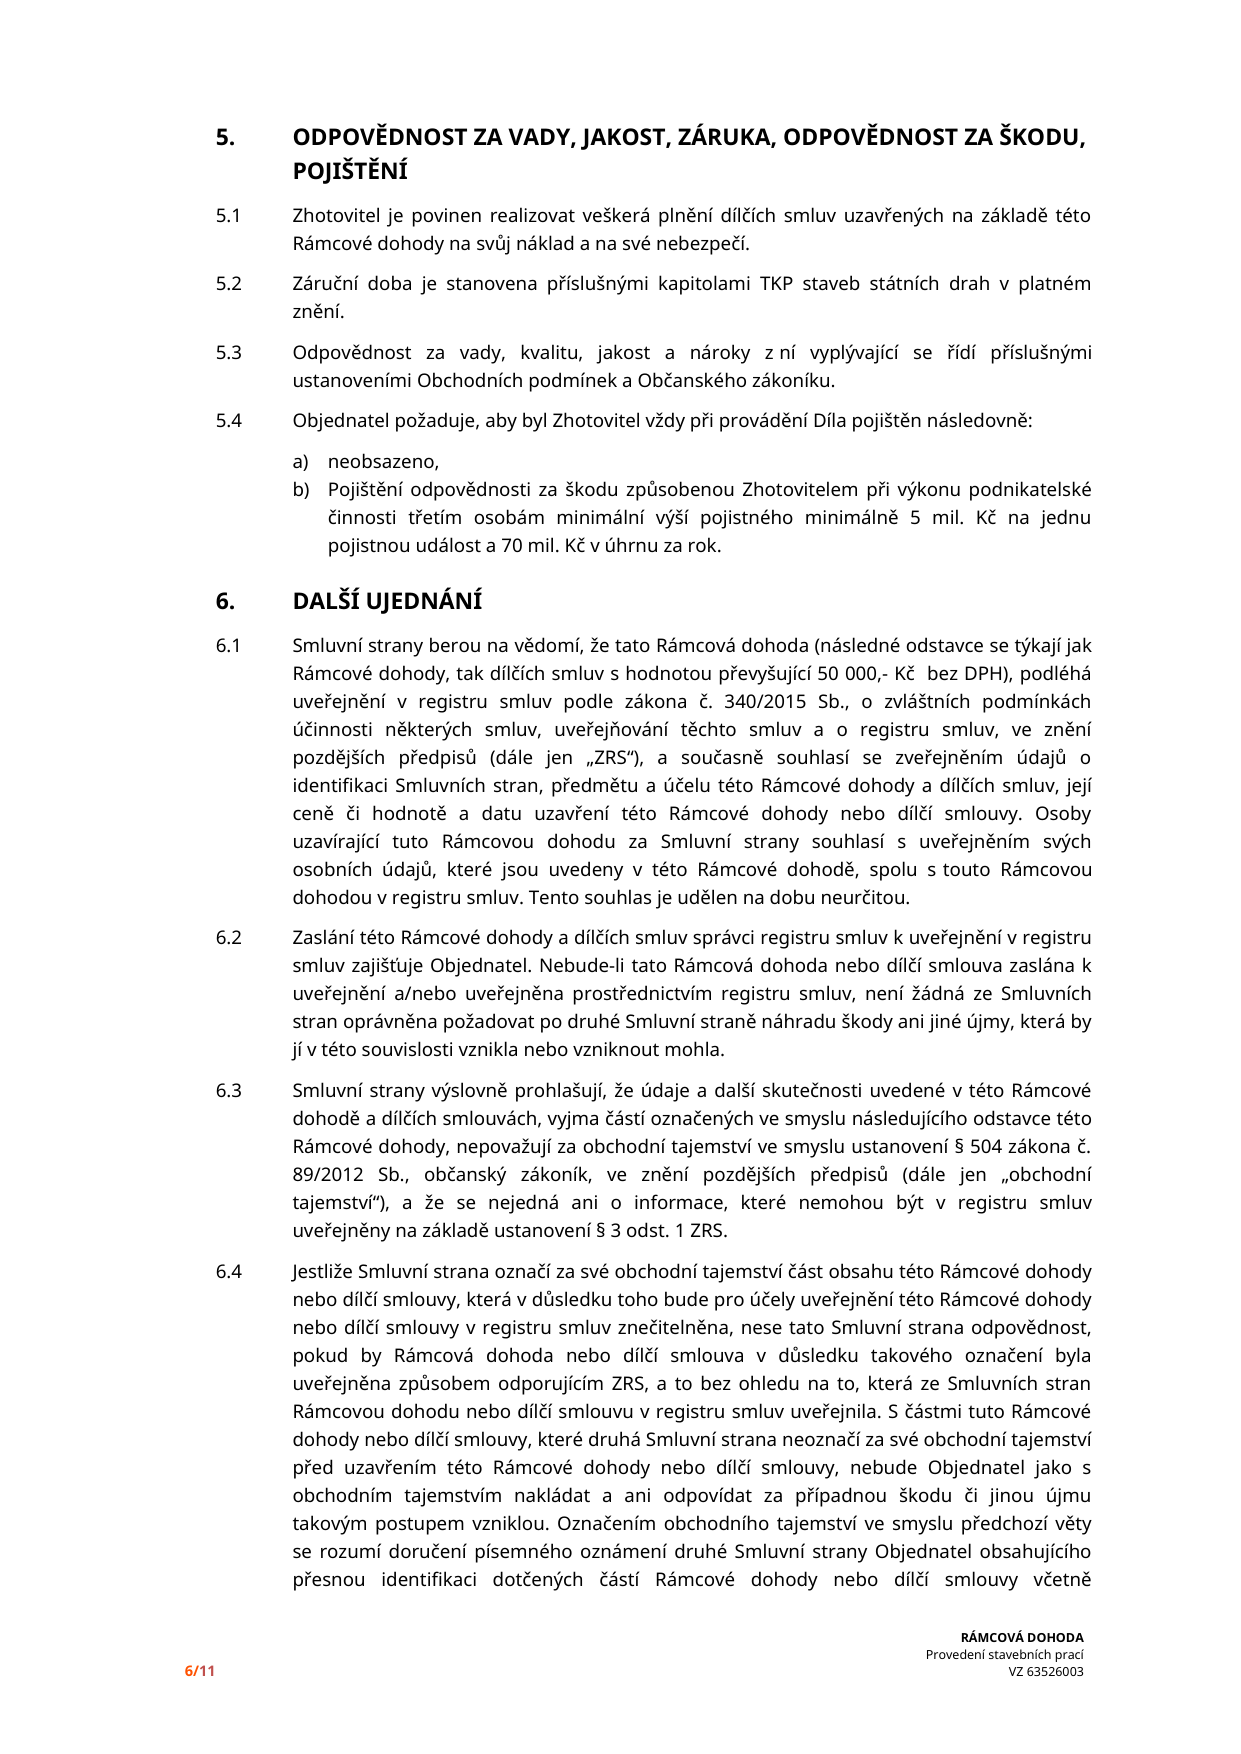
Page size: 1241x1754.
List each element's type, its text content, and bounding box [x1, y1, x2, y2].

list neobsazeno, [292, 448, 1093, 473]
text Smluvní strany výslovně prohlašují, že údaje a další skutečnosti uvedené v této Rámcové dohodě a dílčích smlouvách, vyjma částí označených ve smyslu následujícího odstavce této Rámcové dohody, nepovažují za obchodní tajemství ve smyslu ustanovení § 504 zákona č. 89/2012 Sb., občanský zákoník, ve znění pozdějších předpisů (dále jen „obchodní tajemství“), a že se nejedná ani o informace, které nemohou být v registru smluv uveřejněny na základě ustanovení § 3 odst. 1 ZRS. [216, 1077, 1093, 1243]
text Záruční doba je stanovena příslušnými kapitolami TKP staveb státních drah v platném znění. [216, 270, 1093, 324]
text Pojištění odpovědnosti za škodu způsobenou Zhotovitelem při výkonu podnikatelské činnosti třetím osobám minimální výší pojistného minimálně 5 mil. Kč na jednu pojistnou událost a 70 mil. Kč v úhrnu za rok. [292, 476, 1093, 558]
text Smluvní strany berou na vědomí, že tato Rámcová dohoda (následné odstavce se týkají jak Rámcové dohody, tak dílčích smluv s hodnotou převyšující 50 000,- Kč bez DPH), podléhá uveřejnění v registru smluv podle zákona č. 340/2015 Sb., o zvláštních podmínkách účinnosti některých smluv, uveřejňování těchto smluv a o registru smluv, ve znění pozdějších předpisů (dále jen „ZRS“), a současně souhlasí se zveřejněním údajů o identifikaci Smluvních stran, předmětu a účelu této Rámcové dohody a dílčích smluv, její ceně či hodnotě a datu uzavření této Rámcové dohody nebo dílčí smlouvy. Osoby uzavírající tuto Rámcovou dohodu za Smluvní strany souhlasí s uveřejněním svých osobních údajů, které jsou uvedeny v této Rámcové dohodě, spolu s touto Rámcovou dohodou v registru smluv. Tento souhlas je udělen na dobu neurčitou. [216, 632, 1093, 910]
text DALŠÍ UJEDNÁNÍ [216, 585, 1093, 616]
text Zhotovitel je povinen realizovat veškerá plnění dílčích smluv uzavřených na základě této Rámcové dohody na svůj náklad a na své nebezpečí. [216, 202, 1093, 255]
text Odpovědnost za vady, kvalitu, jakost a nároky z ní vyplývající se řídí příslušnými ustanoveními Obchodních podmínek a Občanského zákoníku. [216, 339, 1093, 392]
text ODPOVĚDNOST ZA VADY, JAKOST, ZÁRUKA, ODPOVĚDNOST ZA ŠKODU, POJIŠTĚNÍ [216, 121, 1093, 186]
text Objednatel požaduje, aby byl Zhotovitel vždy při provádění Díla pojištěn následovně: [216, 407, 1093, 433]
text Zaslání této Rámcové dohody a dílčích smluv správci registru smluv k uveřejnění v registru smluv zajišťuje Objednatel. Nebude-li tato Rámcová dohoda nebo dílčí smlouva zaslána k uveřejnění a/nebo uveřejněna prostřednictvím registru smluv, není žádná ze Smluvních stran oprávněna požadovat po druhé Smluvní straně náhradu škody ani jiné újmy, která by jí v této souvislosti vznikla nebo vzniknout mohla. [216, 925, 1093, 1062]
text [216, 1258, 1093, 1592]
